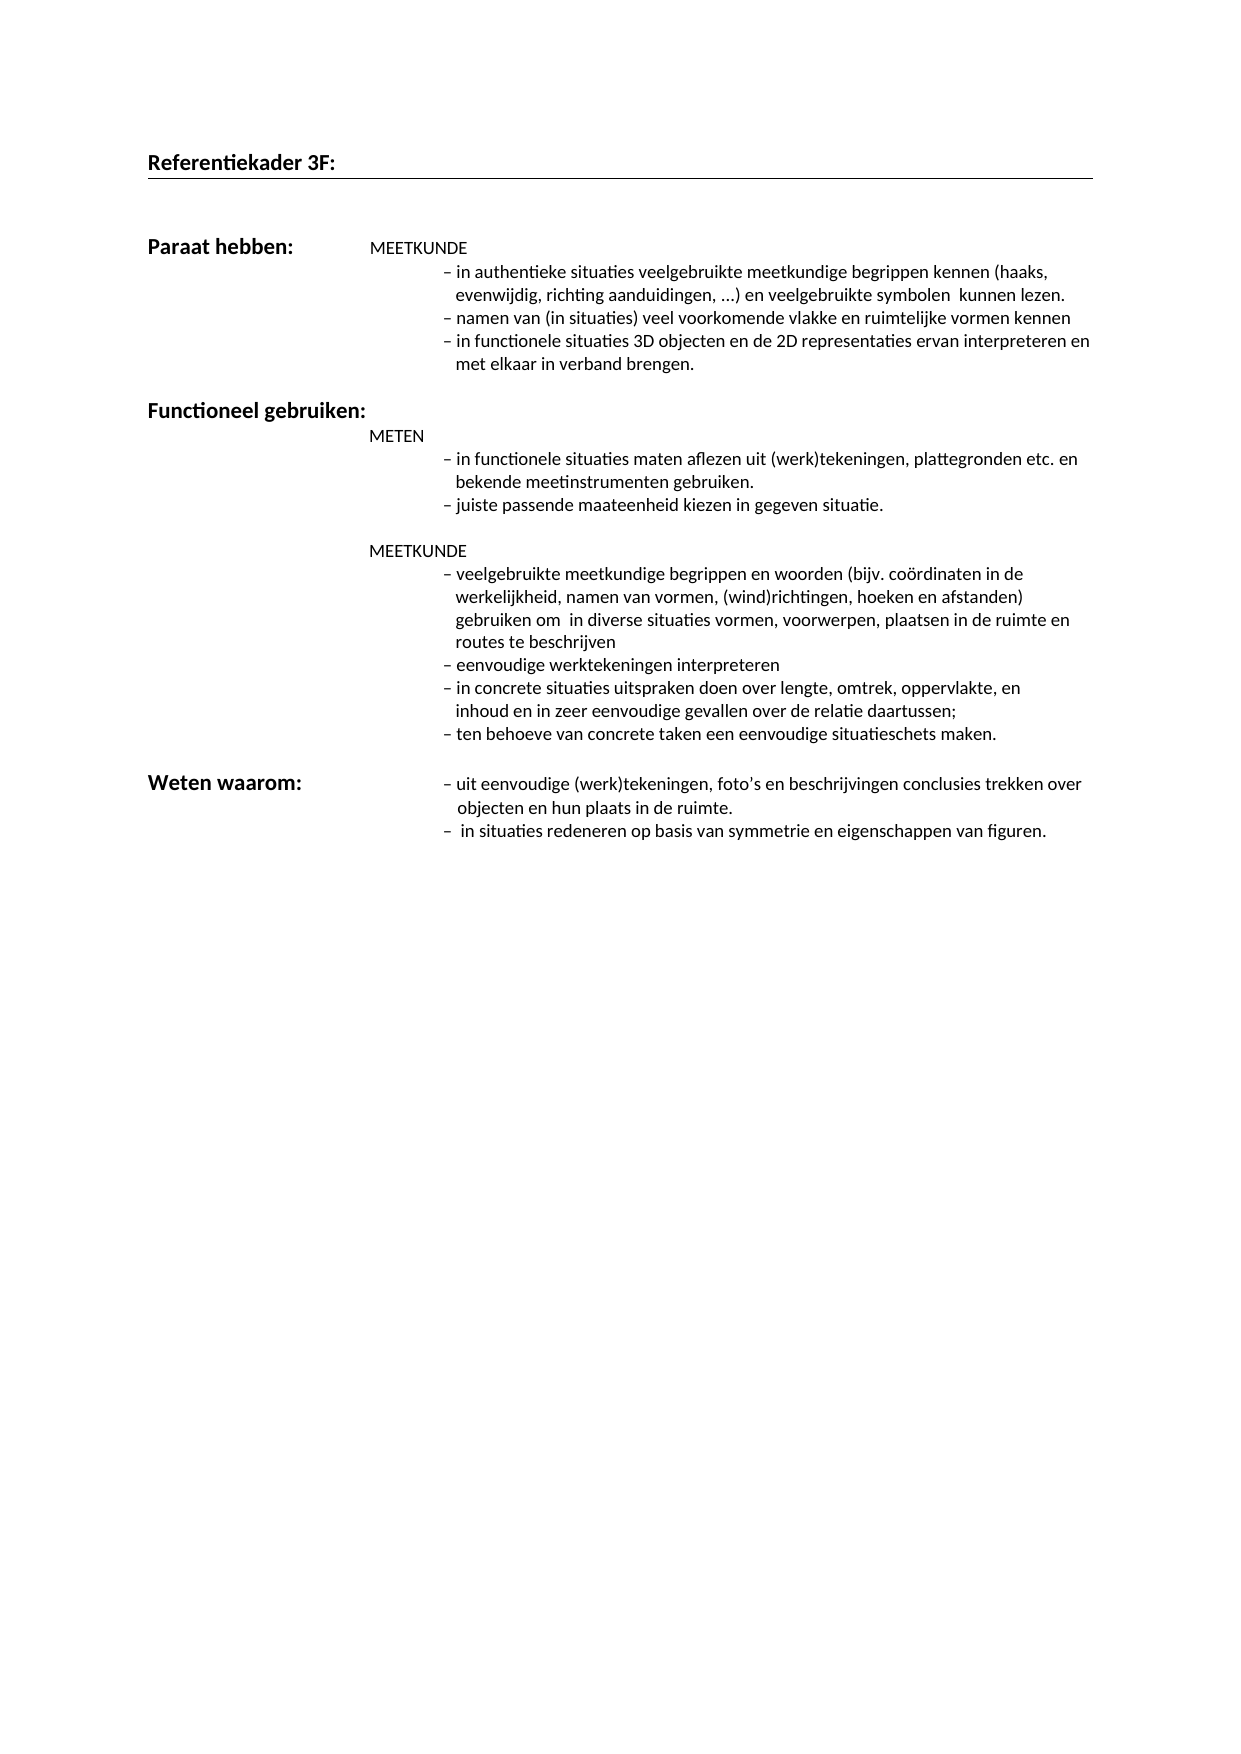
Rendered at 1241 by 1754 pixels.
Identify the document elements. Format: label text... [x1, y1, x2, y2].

text – in functionele situaties maten aflezen uit (werk)tekeningen, plattegronden etc. en [443, 447, 1093, 470]
text – in situaties redeneren op basis van symmetrie en eigenschappen van figuren. [369, 819, 1093, 842]
text werkelijkheid, namen van vormen, (wind)richtingen, hoeken en afstanden) [443, 585, 1093, 608]
text met elkaar in verband brengen. [443, 352, 1093, 375]
text inhoud en in zeer eenvoudige gevallen over de relatie daartussen; [369, 699, 1093, 722]
text Paraat hebben: MEETKUNDE [148, 232, 1093, 260]
text – eenvoudige werktekeningen interpreteren [148, 654, 1093, 677]
text evenwijdig, richting aanduidingen, ...) en veelgebruikte symbolen kunnen lezen. [369, 283, 1093, 306]
text – juiste passende maateenheid kiezen in gegeven situatie. [369, 493, 1093, 516]
text gebruiken om in diverse situaties vormen, voorwerpen, plaatsen in de ruimte en [443, 608, 1093, 631]
text objecten en hun plaats in de ruimte. [369, 796, 1093, 819]
text – veelgebruikte meetkundige begrippen en woorden (bijv. coördinaten in de [369, 562, 1093, 585]
text bekende meetinstrumenten gebruiken. [443, 470, 1093, 493]
text METEN [369, 424, 1093, 447]
text Functioneel gebruiken: [148, 396, 1093, 424]
text – namen van (in situaties) veel voorkomende vlakke en ruimtelijke vormen kennen [443, 306, 1093, 329]
text – in authentieke situaties veelgebruikte meetkundige begrippen kennen (haaks, [369, 260, 1093, 283]
text – in concrete situaties uitspraken doen over lengte, omtrek, oppervlakte, en [369, 677, 1093, 699]
text MEETKUNDE [295, 539, 1093, 562]
text – ten behoeve van concrete taken een eenvoudige situatieschets maken. [369, 722, 1093, 745]
text routes te beschrijven [443, 631, 1093, 654]
text Referentiekader 3F: [148, 148, 1093, 178]
text Weten waarom: – uit eenvoudige (werk)tekeningen, foto’s en beschrijvingen conclusies trekken over [148, 768, 1093, 796]
text – in functionele situaties 3D objecten en de 2D representaties ervan interpreteren en [443, 329, 1093, 352]
